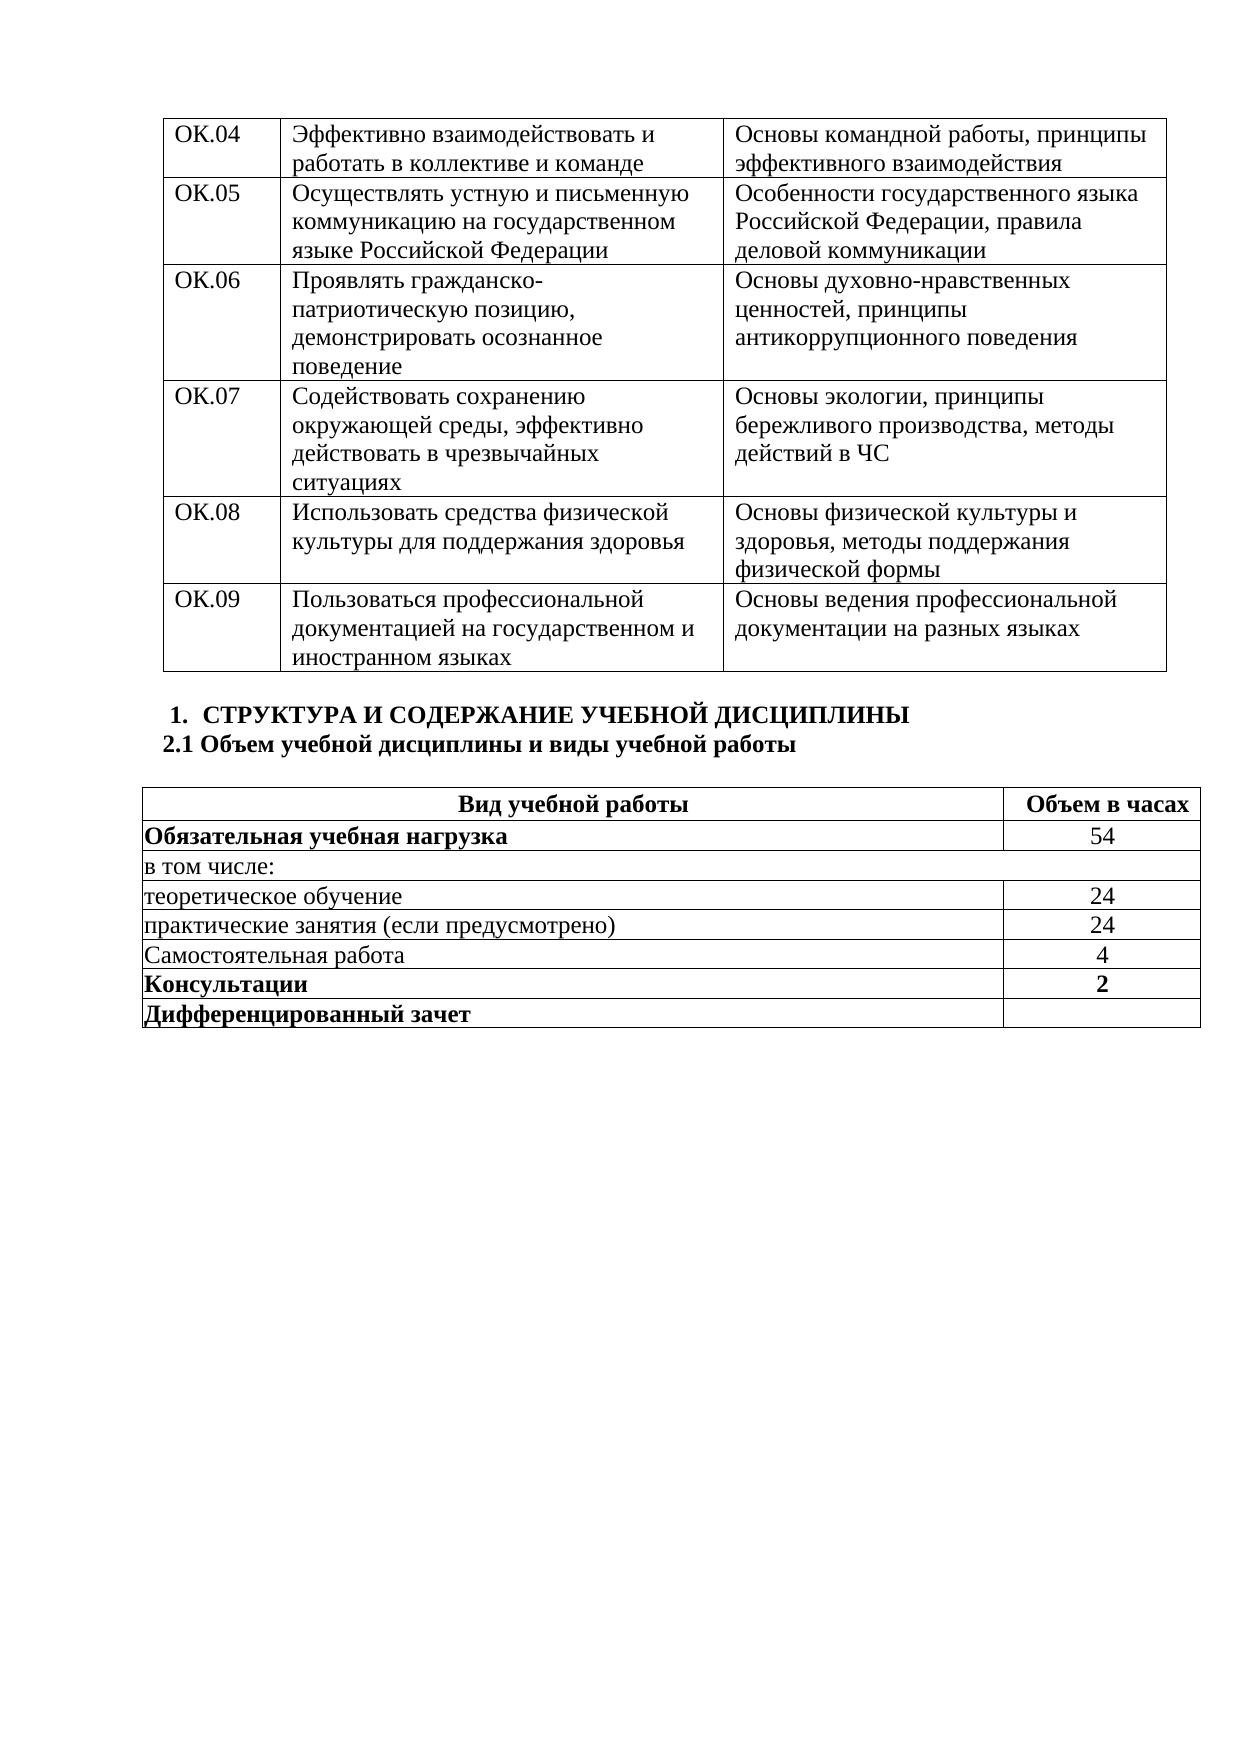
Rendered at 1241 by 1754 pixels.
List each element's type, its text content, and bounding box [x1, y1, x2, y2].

table_cell 24 [1004, 881, 1200, 908]
table_cell ОК.05 [164, 178, 280, 264]
table_cell 24 [1004, 910, 1200, 939]
table_cell 4 [1004, 940, 1200, 968]
table_cell 2 [1004, 969, 1200, 998]
table_cell Эффективно взаимодействовать и работать в коллективе и команде [281, 119, 723, 177]
table_cell Проявлять гражданско-патриотическую позицию, демонстрировать осознанное поведение [281, 265, 723, 380]
table_cell ОК.04 [164, 119, 280, 177]
table_cell Основы духовно-нравственных ценностей, принципы антикоррупционного поведения [724, 265, 1166, 380]
table_cell ОК.07 [164, 381, 280, 496]
table_cell Основы ведения профессиональной документации на разных языках [724, 584, 1166, 671]
list СТРУКТУРА И СОДЕРЖАНИЕ УЧЕБНОЙ ДИСЦИПЛИНЫ [169, 700, 1181, 729]
table_cell Дифференцированный зачет [143, 999, 1003, 1027]
table_cell Консультации [143, 969, 1003, 998]
table_cell Основы физической культуры и здоровья, методы поддержания физической формы [724, 497, 1166, 583]
table_cell [1004, 999, 1200, 1027]
table_cell Самостоятельная работа [143, 940, 1003, 968]
table_header Объем в часах [1004, 788, 1200, 820]
table_cell практические занятия (если предусмотрено) [143, 910, 1003, 939]
table_cell в том числе: [143, 851, 1200, 880]
table_header Вид учебной работы [143, 788, 1003, 820]
table_cell ОК.08 [164, 497, 280, 583]
table_cell ОК.09 [164, 584, 280, 671]
table_cell 54 [1004, 821, 1200, 850]
table_cell теоретическое обучение [143, 881, 1003, 908]
table_cell Пользоваться профессиональной документацией на государственном и иностранном языках [281, 584, 723, 671]
table_cell Содействовать сохранению окружающей среды, эффективно действовать в чрезвычайных ситуациях [281, 381, 723, 496]
table_cell Использовать средства физической культуры для поддержания здоровья [281, 497, 723, 583]
table_cell Осуществлять устную и письменную коммуникацию на государственном языке Российской Федерации [281, 178, 723, 264]
table_cell ОК.06 [164, 265, 280, 380]
table_cell Основы командной работы, принципы эффективного взаимодействия [724, 119, 1166, 177]
table_cell Основы экологии, принципы бережливого производства, методы действий в ЧС [724, 381, 1166, 496]
table_cell Обязательная учебная нагрузка [143, 821, 1003, 850]
list Объем учебной дисциплины и виды учебной работы [162, 729, 1181, 758]
table_cell Особенности государственного языка Российской Федерации, правила деловой коммуникации [724, 178, 1166, 264]
